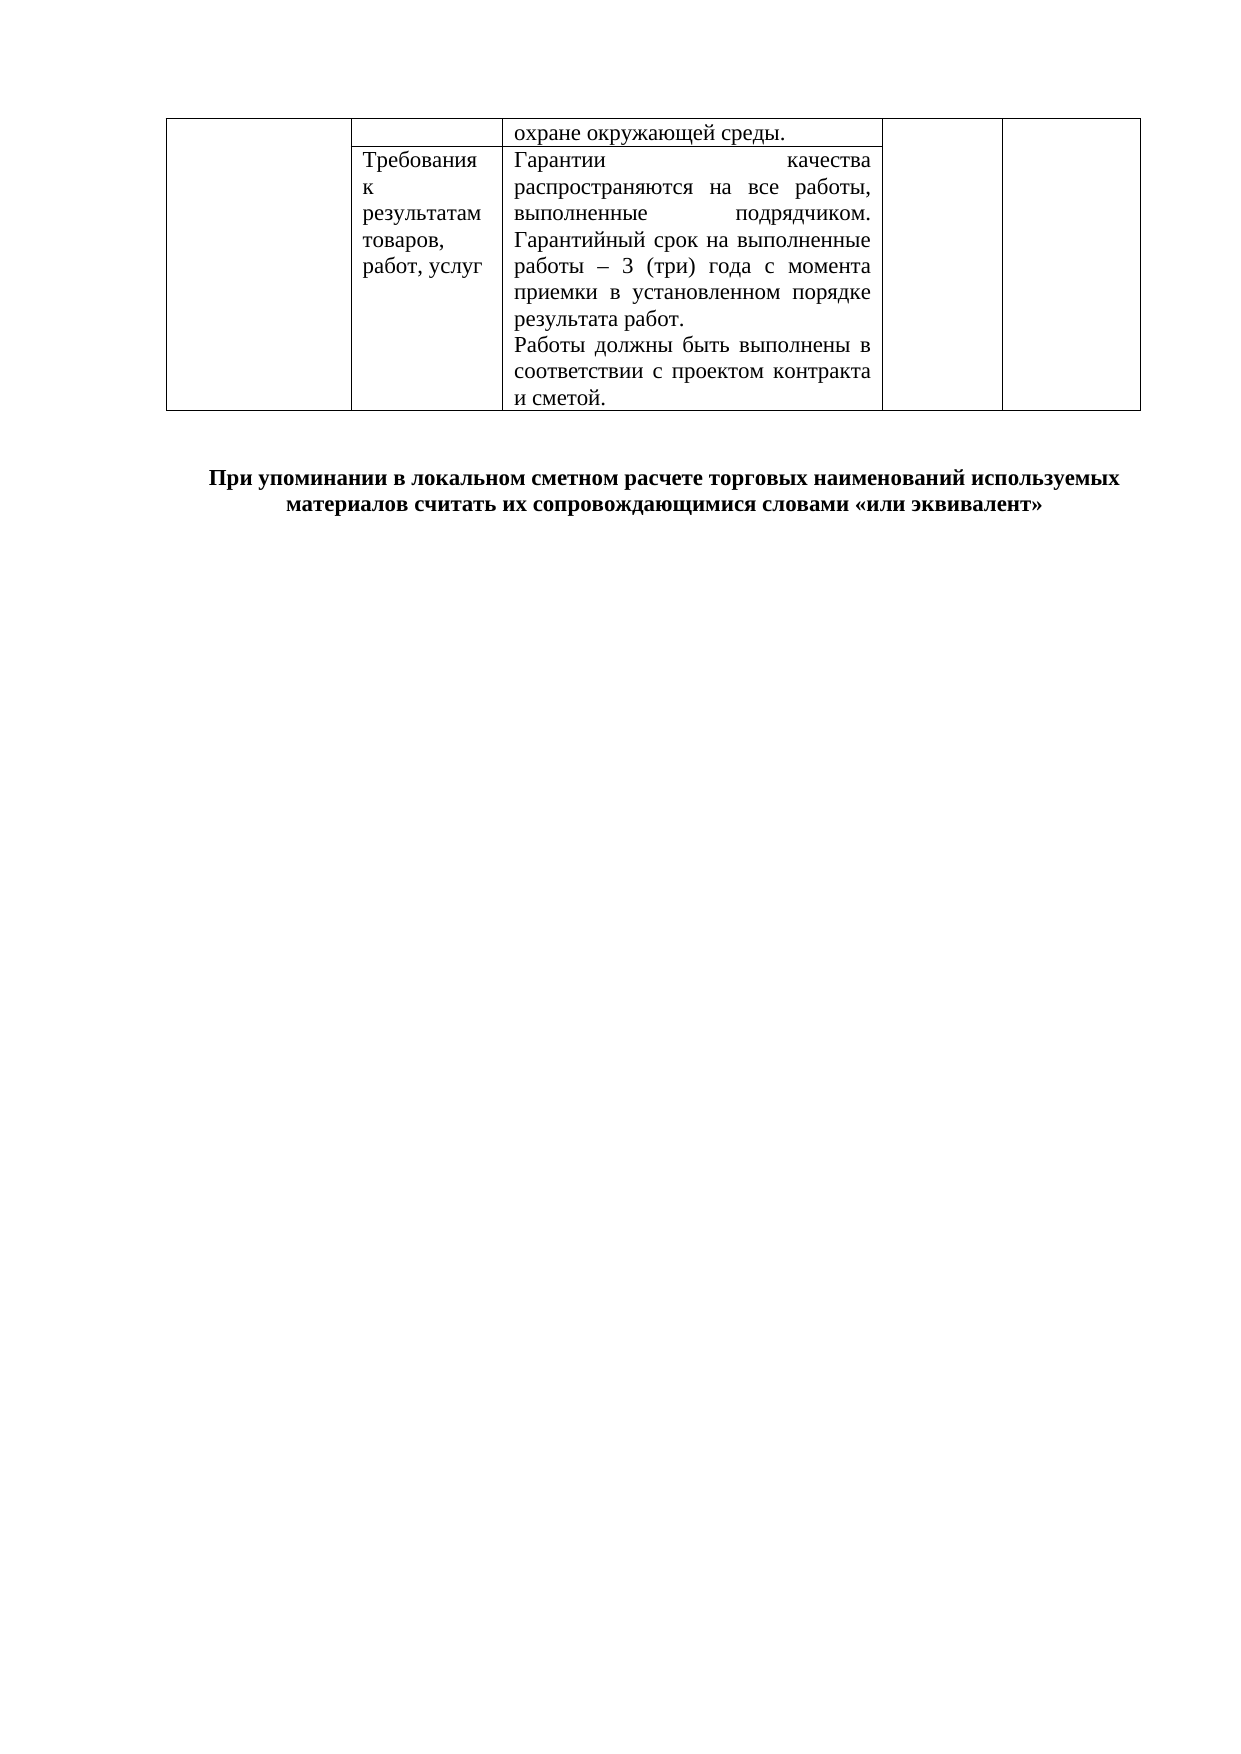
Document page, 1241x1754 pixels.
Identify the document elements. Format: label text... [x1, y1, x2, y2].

table_cell Требования к результатам товаров, работ, услуг [352, 147, 502, 410]
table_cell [503, 119, 882, 146]
table_cell Гарантии качества распространяются на все работы, выполненные подрядчиком. Гарантийный срок на выполненные работы – 3 (три) года с момента приемки в установленном порядке результата работ. Работы должны быть выполнены в соответствии с проектом контракта и сметой. [503, 147, 882, 410]
text При упоминании в локальном сметном расчете торговых наименований используемых материалов считать их сопровождающимися словами «или эквивалент» [177, 464, 1152, 517]
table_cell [352, 119, 502, 146]
